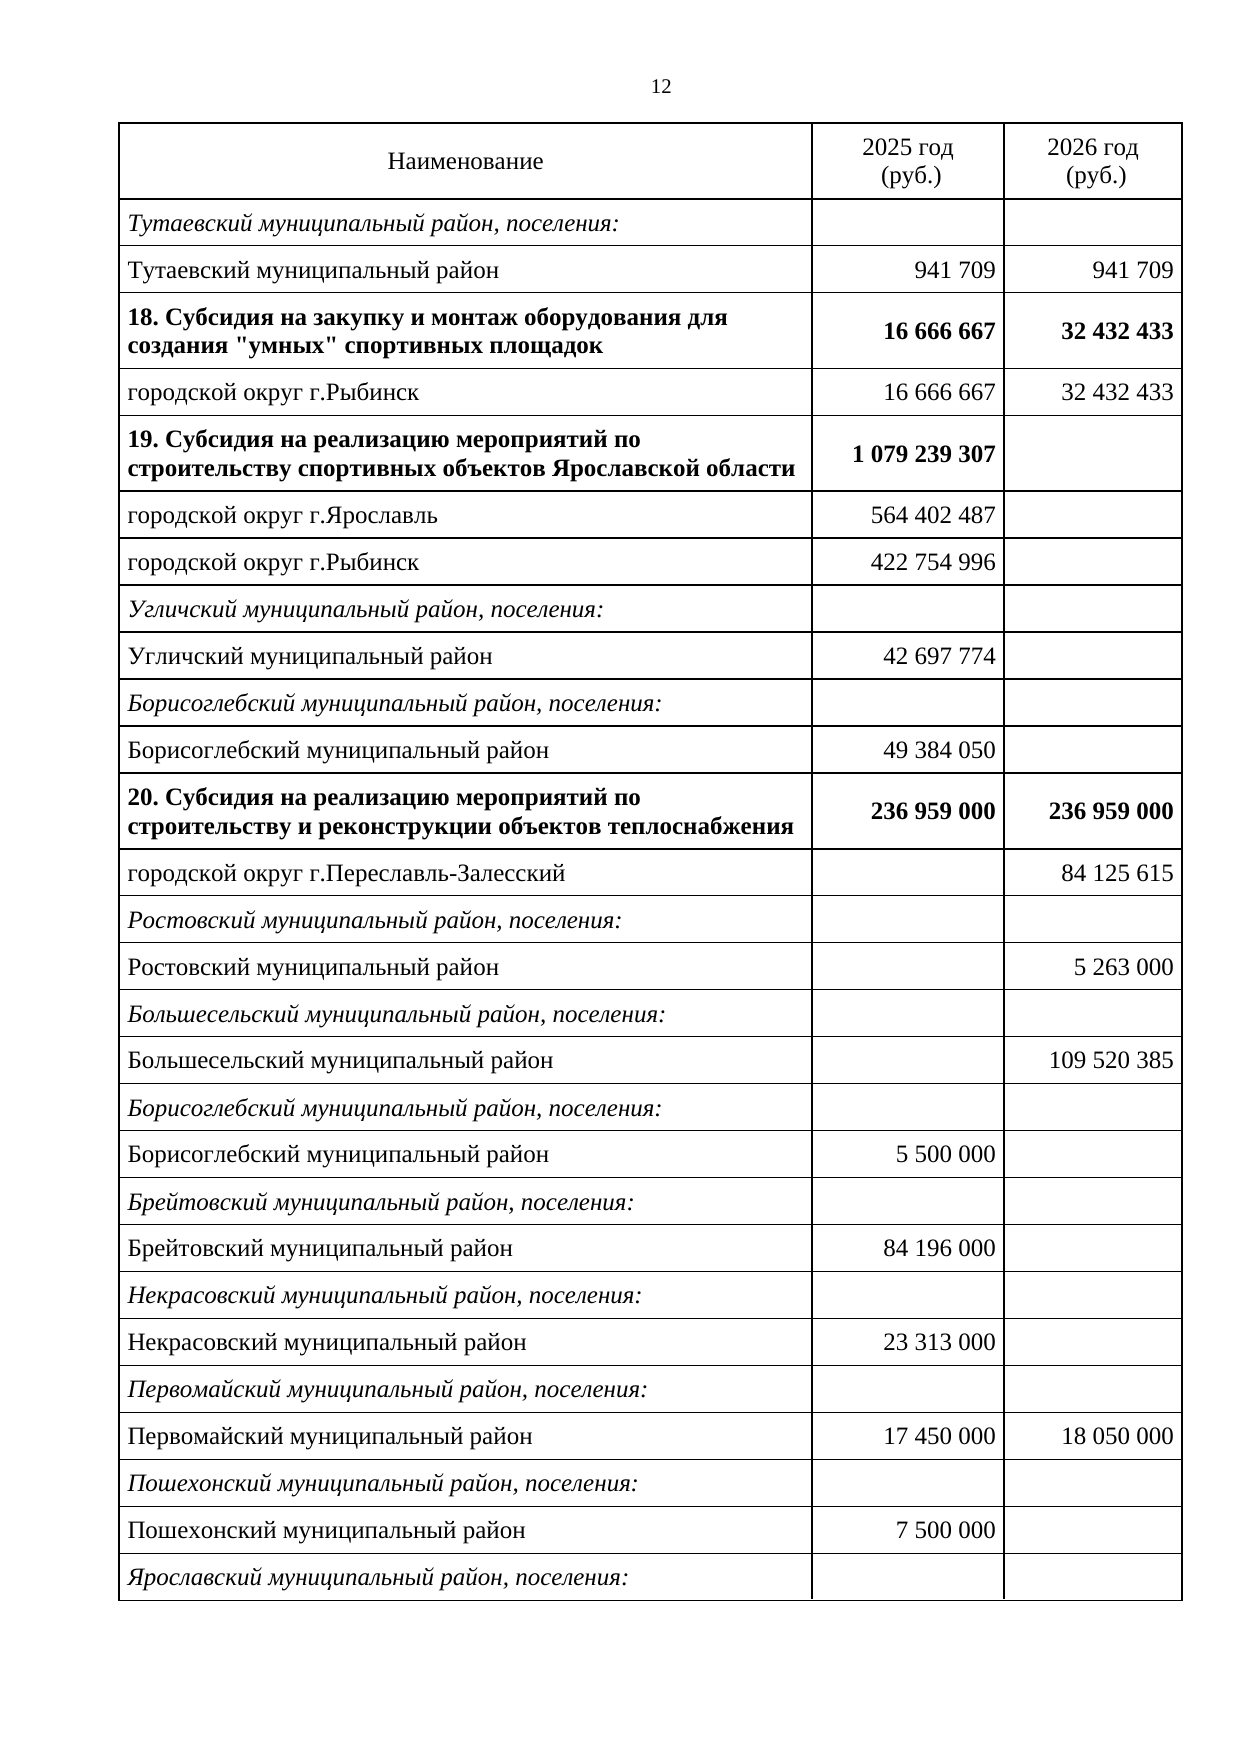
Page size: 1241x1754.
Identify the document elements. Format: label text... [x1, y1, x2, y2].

table_cell 42 697 774 [813, 633, 1003, 678]
table_cell 32 432 433 [1005, 293, 1181, 367]
table_cell 16 666 667 [813, 293, 1003, 367]
table_cell [1005, 416, 1181, 490]
table_cell Тутаевский муниципальный район [120, 246, 811, 292]
table_cell [813, 1366, 1003, 1412]
table_cell городской округ г.Переславль-Залесский [120, 850, 811, 895]
table_cell Тутаевский муниципальный район, поселения: [120, 200, 811, 245]
table_cell 18. Субсидия на закупку и монтаж оборудования для создания "умных" спортивных площадок [120, 293, 811, 367]
table_cell 18 050 000 [1005, 1413, 1181, 1458]
table_cell 5 500 000 [813, 1131, 1003, 1177]
table_header [1005, 124, 1181, 198]
table_cell [813, 990, 1003, 1036]
table_cell [1005, 727, 1181, 772]
table_cell Некрасовский муниципальный район [120, 1319, 811, 1364]
table_cell 109 520 385 [1005, 1037, 1181, 1083]
table_cell Брейтовский муниципальный район [120, 1225, 811, 1271]
table_cell [1005, 1366, 1181, 1412]
table_cell 84 125 615 [1005, 850, 1181, 895]
table_cell 5 263 000 [1005, 943, 1181, 989]
table_cell [813, 1178, 1003, 1224]
table_cell Пошехонский муниципальный район, поселения: [120, 1460, 811, 1506]
table_cell 16 666 667 [813, 369, 1003, 414]
table_cell [813, 1084, 1003, 1130]
table_cell 19. Субсидия на реализацию мероприятий по строительству спортивных объектов Ярославской области [120, 416, 811, 490]
table_cell [1005, 1225, 1181, 1271]
table_cell [813, 943, 1003, 989]
table_cell [1005, 586, 1181, 631]
table_cell [1005, 1507, 1181, 1552]
table_cell [1005, 990, 1181, 1036]
table_cell [813, 1554, 1003, 1599]
table_cell Первомайский муниципальный район [120, 1413, 811, 1458]
table_cell Борисоглебский муниципальный район [120, 727, 811, 772]
table_cell [813, 896, 1003, 942]
table_cell Брейтовский муниципальный район, поселения: [120, 1178, 811, 1224]
table_cell Борисоглебский муниципальный район [120, 1131, 811, 1177]
table_cell [1005, 1178, 1181, 1224]
table_cell 236 959 000 [813, 774, 1003, 848]
table_cell 32 432 433 [1005, 369, 1181, 414]
table_cell 564 402 487 [813, 492, 1003, 537]
table_cell Ростовский муниципальный район, поселения: [120, 896, 811, 942]
table_cell [813, 200, 1003, 245]
table_cell [1005, 200, 1181, 245]
table_cell 422 754 996 [813, 539, 1003, 584]
table_cell Большесельский муниципальный район, поселения: [120, 990, 811, 1036]
table_cell 941 709 [1005, 246, 1181, 292]
table_cell [1005, 1554, 1181, 1599]
table_cell [813, 1272, 1003, 1318]
table_cell Угличский муниципальный район [120, 633, 811, 678]
table_header [120, 124, 811, 198]
table_cell Борисоглебский муниципальный район, поселения: [120, 680, 811, 725]
table_cell [1005, 633, 1181, 678]
table_cell [813, 680, 1003, 725]
table_cell [1005, 1131, 1181, 1177]
table_cell [1005, 1319, 1181, 1364]
table_cell [1005, 539, 1181, 584]
table_header [813, 124, 1003, 198]
table_cell 49 384 050 [813, 727, 1003, 772]
table_cell [1005, 1272, 1181, 1318]
table_cell Угличский муниципальный район, поселения: [120, 586, 811, 631]
table_cell 941 709 [813, 246, 1003, 292]
table_cell 84 196 000 [813, 1225, 1003, 1271]
table_cell Некрасовский муниципальный район, поселения: [120, 1272, 811, 1318]
table_cell [1005, 1084, 1181, 1130]
table_cell 23 313 000 [813, 1319, 1003, 1364]
table_cell 1 079 239 307 [813, 416, 1003, 490]
table_cell городской округ г.Ярославль [120, 492, 811, 537]
table_cell Ростовский муниципальный район [120, 943, 811, 989]
table_cell [1005, 680, 1181, 725]
table_cell [813, 586, 1003, 631]
table_cell [813, 850, 1003, 895]
table_cell Борисоглебский муниципальный район, поселения: [120, 1084, 811, 1130]
table_cell Пошехонский муниципальный район [120, 1507, 811, 1552]
table_cell 236 959 000 [1005, 774, 1181, 848]
table_cell Ярославский муниципальный район, поселения: [120, 1554, 811, 1599]
table_cell 20. Субсидия на реализацию мероприятий по строительству и реконструкции объектов теплоснабжения [120, 774, 811, 848]
table_cell [813, 1460, 1003, 1506]
table_cell [1005, 1460, 1181, 1506]
table_cell [1005, 492, 1181, 537]
table_cell 17 450 000 [813, 1413, 1003, 1458]
table_cell [813, 1037, 1003, 1083]
table_cell [1005, 896, 1181, 942]
table_cell городской округ г.Рыбинск [120, 369, 811, 414]
table_cell 7 500 000 [813, 1507, 1003, 1552]
table_cell Первомайский муниципальный район, поселения: [120, 1366, 811, 1412]
table_cell Большесельский муниципальный район [120, 1037, 811, 1083]
table_cell городской округ г.Рыбинск [120, 539, 811, 584]
